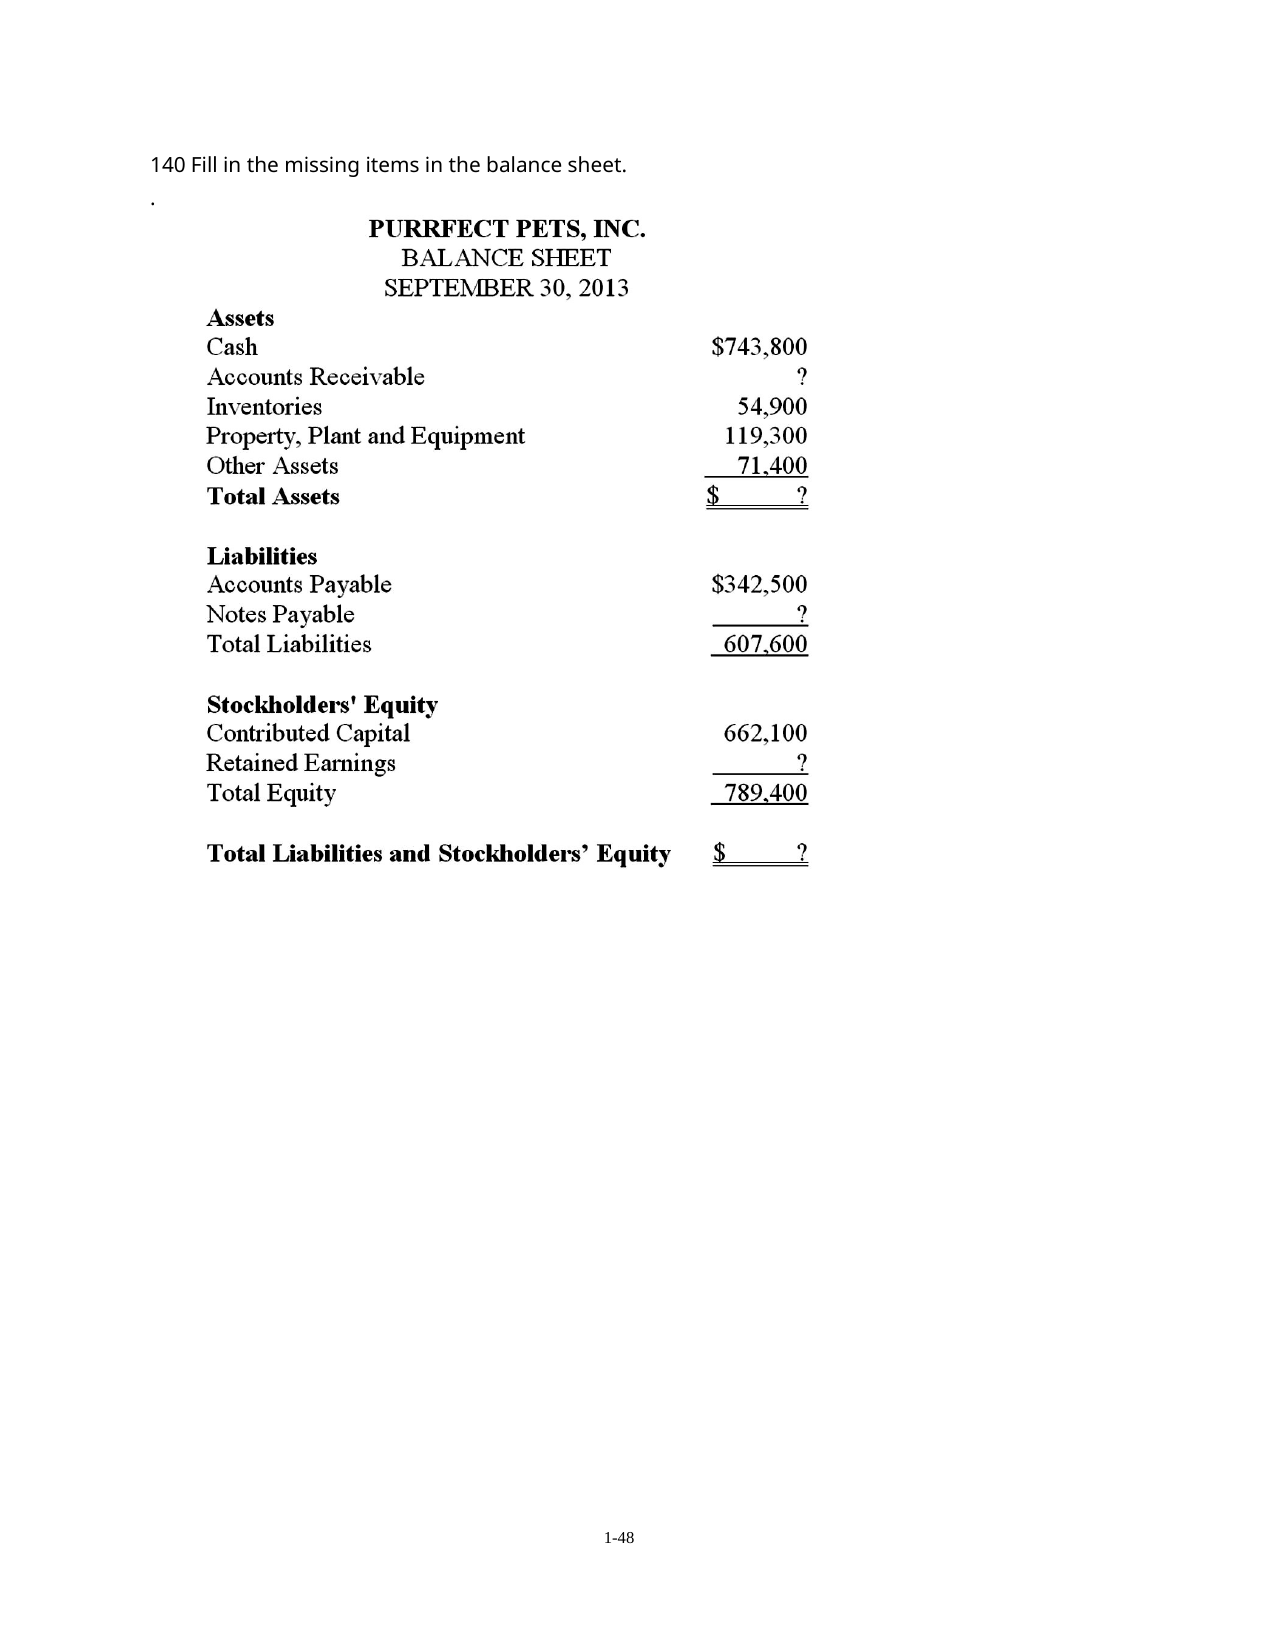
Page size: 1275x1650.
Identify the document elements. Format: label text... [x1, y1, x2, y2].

picture [196, 210, 816, 878]
table_header Fill in the missing items in the balance sheet. [191, 150, 1087, 1208]
table_header 140. [150, 150, 191, 1208]
